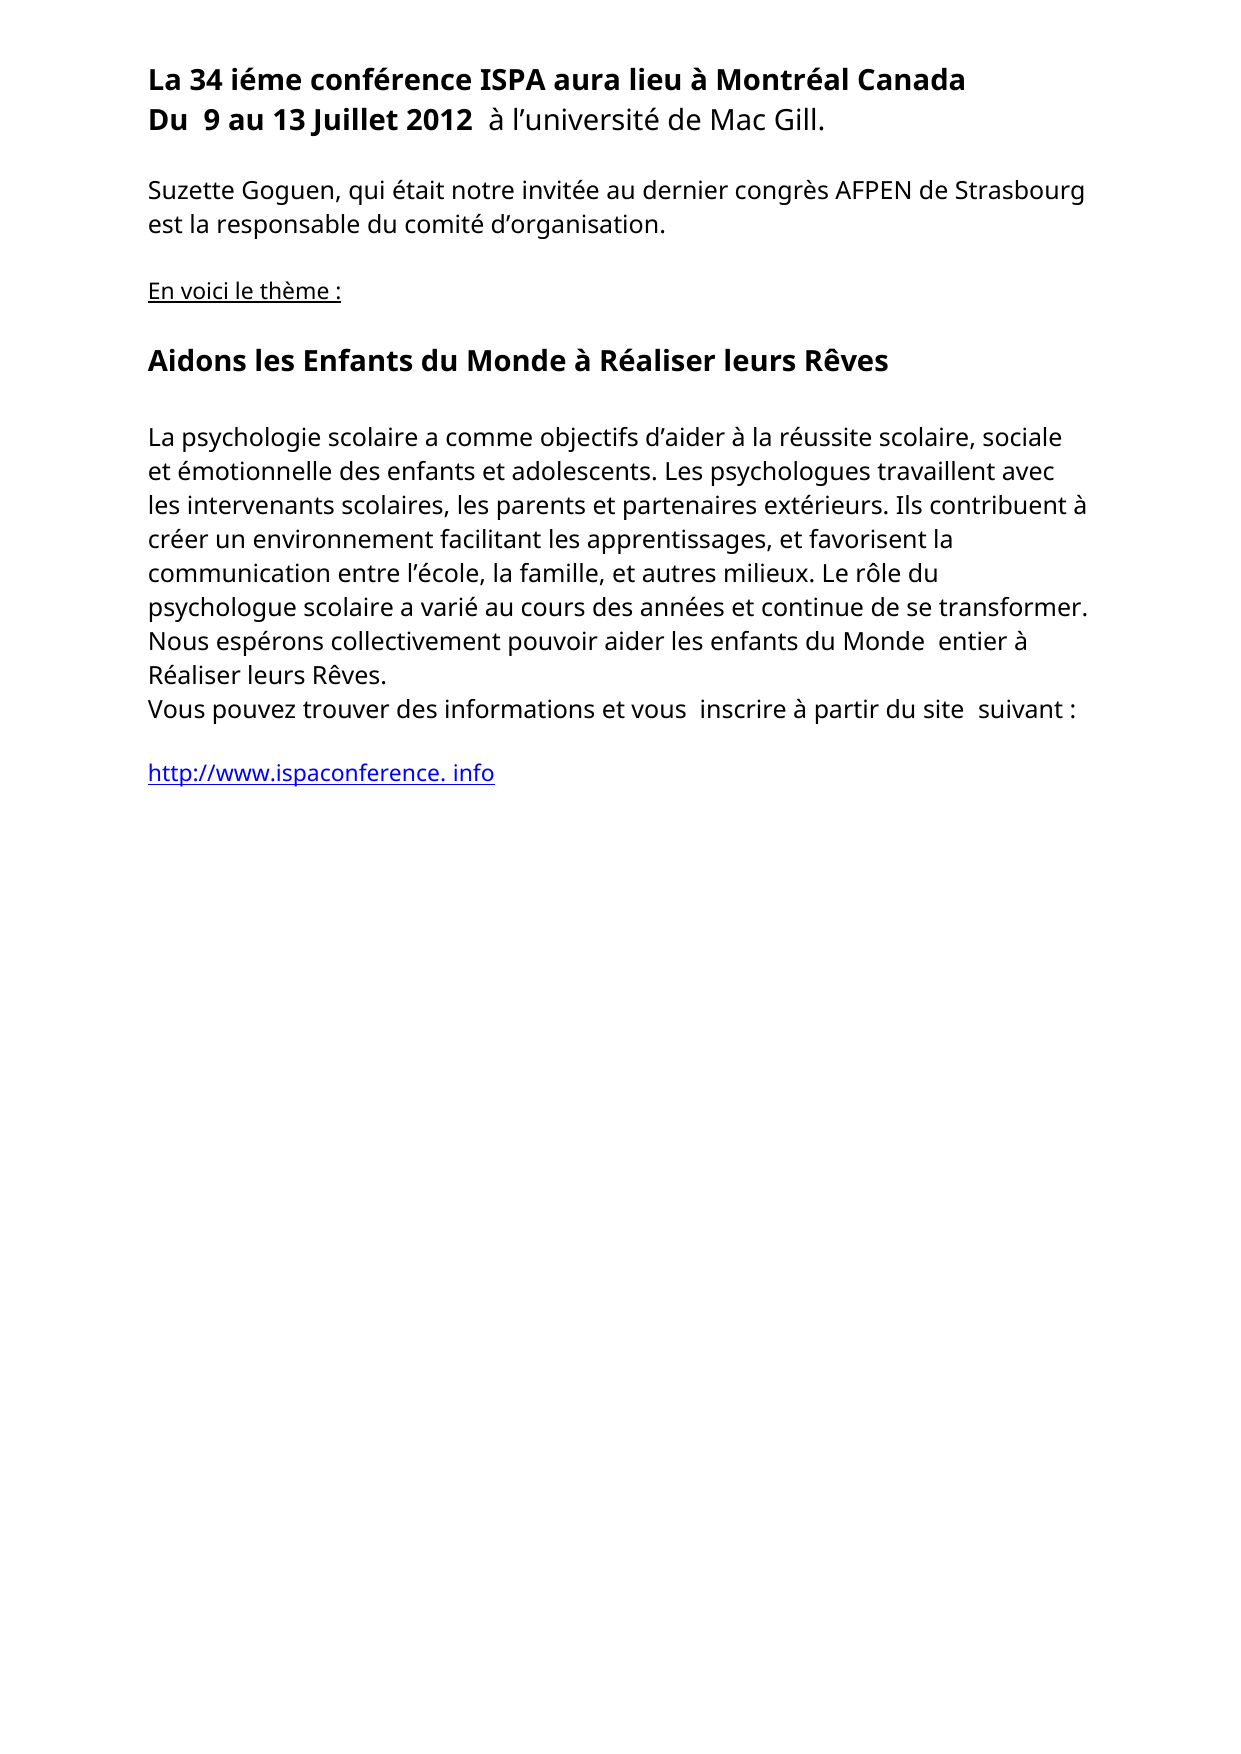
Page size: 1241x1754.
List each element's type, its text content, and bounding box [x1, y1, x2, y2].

text Nous espérons collectivement pouvoir aider les enfants du Monde entier à Réaliser leurs Rêves. [148, 624, 1093, 692]
text La 34 iéme conférence ISPA aura lieu à Montréal Canada [148, 59, 1093, 99]
text Du 9 au 13 Juillet 2012 à l’université de Mac Gill. [148, 99, 1093, 138]
text Aidons les Enfants du Monde à Réaliser leurs Rêves [148, 340, 1093, 380]
text Vous pouvez trouver des informations et vous inscrire à partir du site suivant : [148, 692, 1093, 726]
text Suzette Goguen, qui était notre invitée au dernier congrès AFPEN de Strasbourg est la responsable du comité d’organisation. [148, 173, 1093, 241]
text La psychologie scolaire a comme objectifs d’aider à la réussite scolaire, sociale et émotionnelle des enfants et adolescents. Les psychologues travaillent avec les intervenants scolaires, les parents et partenaires extérieurs. Ils contribuent à créer un environnement facilitant les apprentissages, et favorisent la communication entre l’école, la famille, et autres milieux. Le rôle du psychologue scolaire a varié au cours des années et continue de se transformer. [148, 419, 1093, 624]
text En voici le thème : [148, 275, 1093, 306]
text http://www.ispaconference. info [148, 757, 1093, 788]
